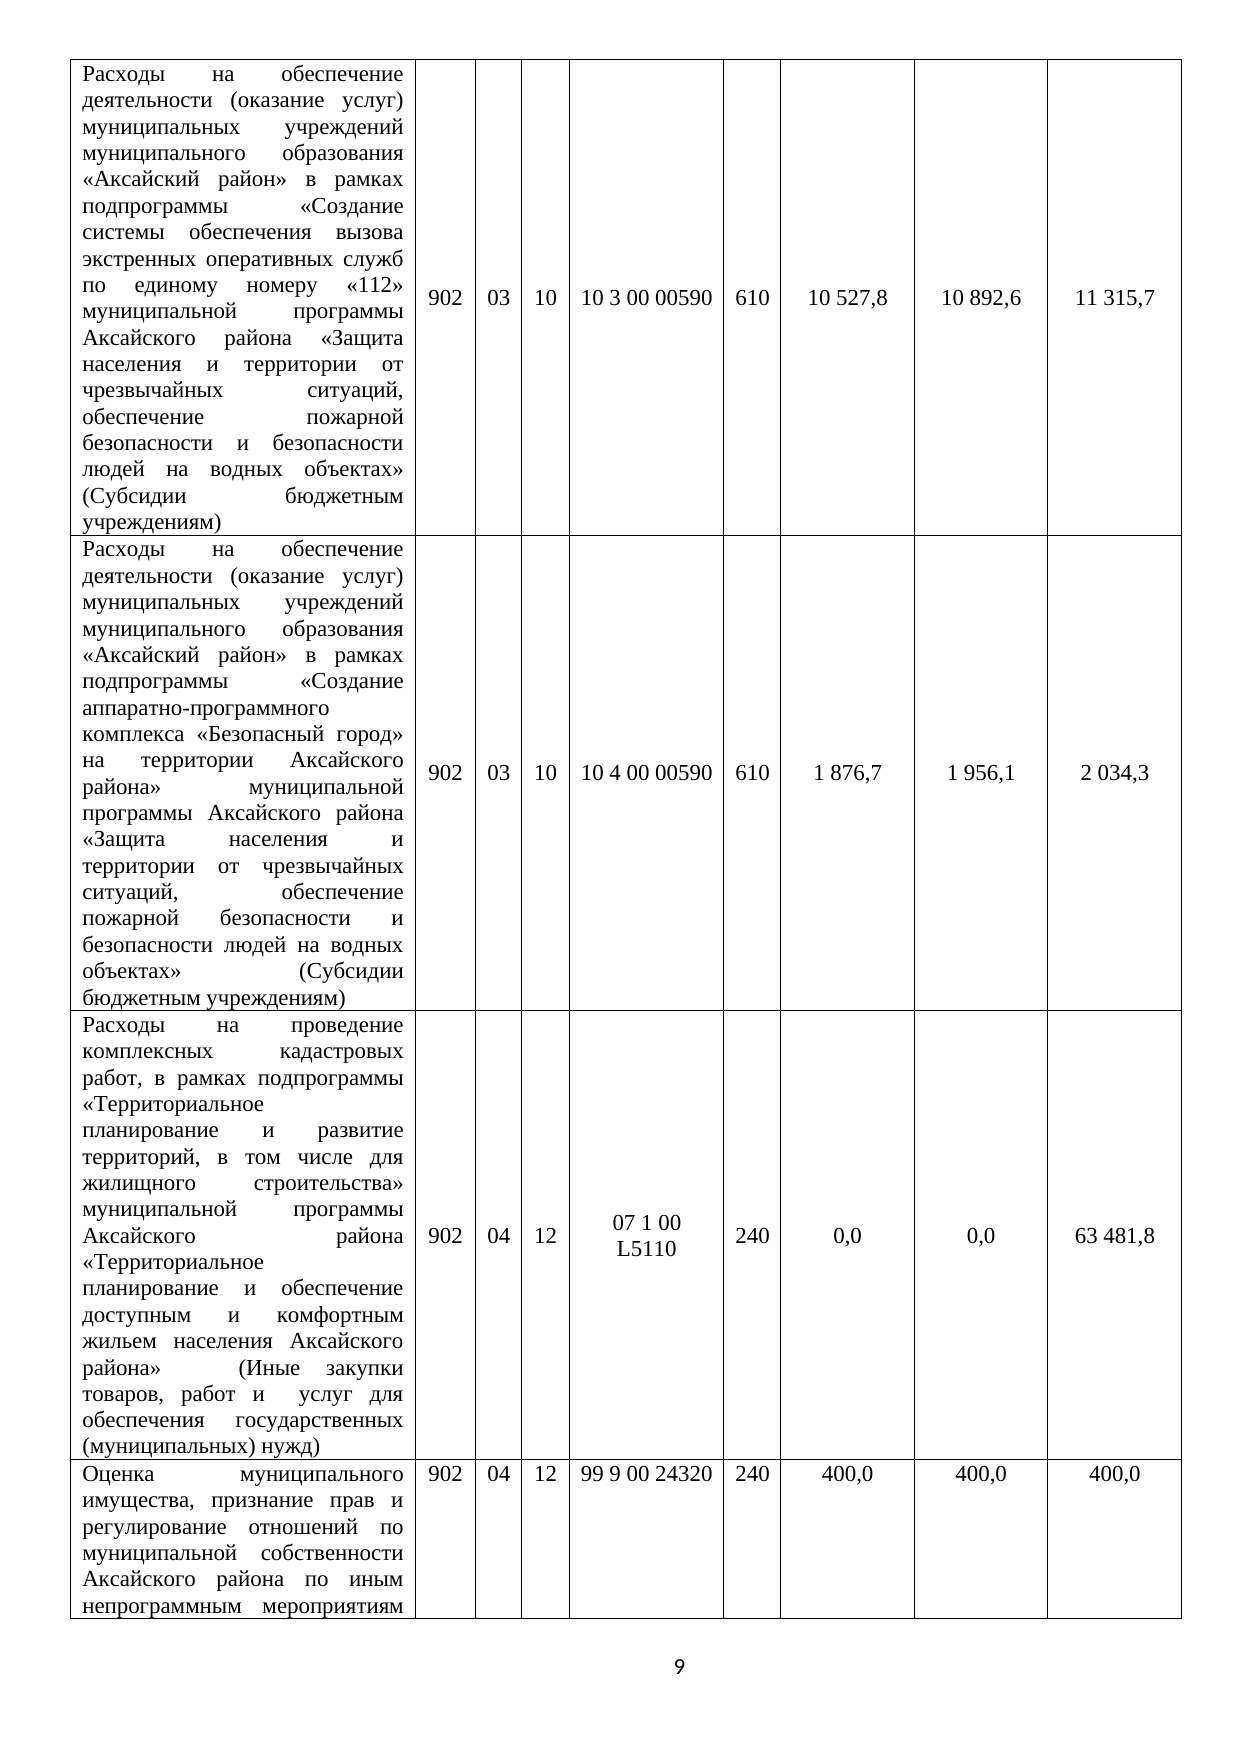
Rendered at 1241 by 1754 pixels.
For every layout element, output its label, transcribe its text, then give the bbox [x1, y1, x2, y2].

table_cell 63 481,8 [1048, 1011, 1181, 1459]
table_cell 10 892,6 [915, 60, 1047, 534]
table_cell 10 [522, 60, 569, 534]
table_cell Расходы на проведение комплексных кадастровых работ, в рамках подпрограммы «Территориальное планирование и развитие территорий, в том числе для жилищного строительства» муниципальной программы Аксайского района «Территориальное планирование и обеспечение доступным и комфортным жильем населения Аксайского района» (Иные закупки товаров, работ и услуг для обеспечения государственных (муниципальных) нужд) [71, 1011, 415, 1459]
table_cell 03 [476, 60, 521, 534]
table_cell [71, 1460, 415, 1618]
table_cell 610 [724, 536, 780, 1010]
table_cell 0,0 [915, 1011, 1047, 1459]
table_cell 902 [416, 1460, 475, 1618]
table_cell 1 876,7 [781, 536, 914, 1010]
table_cell 2 034,3 [1048, 536, 1181, 1010]
table_cell 240 [724, 1460, 780, 1618]
table_cell 12 [522, 1011, 569, 1459]
table_cell 902 [416, 1011, 475, 1459]
table_cell 10 527,8 [781, 60, 914, 534]
table_cell 04 [476, 1011, 521, 1459]
table_cell Расходы на обеспечение деятельности (оказание услуг) муниципальных учреждений муниципального образования «Аксайский район» в рамках подпрограммы «Создание аппаратно-программного комплекса «Безопасный город» на территории Аксайского района» муниципальной программы Аксайского района «Защита населения и территории от чрезвычайных ситуаций, обеспечение пожарной безопасности и безопасности людей на водных объектах» (Субсидии бюджетным учреждениям) [71, 536, 415, 1010]
table_cell 610 [724, 60, 780, 534]
table_cell 12 [522, 1460, 569, 1618]
table_cell 03 [476, 536, 521, 1010]
table_cell 902 [416, 536, 475, 1010]
table_cell 04 [476, 1460, 521, 1618]
table_cell 10 [522, 536, 569, 1010]
table_cell Расходы на обеспечение деятельности (оказание услуг) муниципальных учреждений муниципального образования «Аксайский район» в рамках подпрограммы «Создание системы обеспечения вызова экстренных оперативных служб по единому номеру «112» муниципальной программы Аксайского района «Защита населения и территории от чрезвычайных ситуаций, обеспечение пожарной безопасности и безопасности людей на водных объектах» (Субсидии бюджетным учреждениям) [71, 60, 415, 534]
table_cell 400,0 [1048, 1460, 1181, 1618]
table_cell 10 3 00 00590 [570, 60, 723, 534]
table_cell 240 [724, 1011, 780, 1459]
table_cell 0,0 [781, 1011, 914, 1459]
table_cell 11 315,7 [1048, 60, 1181, 534]
table_cell 400,0 [781, 1460, 914, 1618]
table_cell 07 1 00 L5110 [570, 1011, 723, 1459]
table_cell 400,0 [915, 1460, 1047, 1618]
table_cell 902 [416, 60, 475, 534]
table_cell 99 9 00 24320 [570, 1460, 723, 1618]
table_cell 10 4 00 00590 [570, 536, 723, 1010]
table_cell 1 956,1 [915, 536, 1047, 1010]
